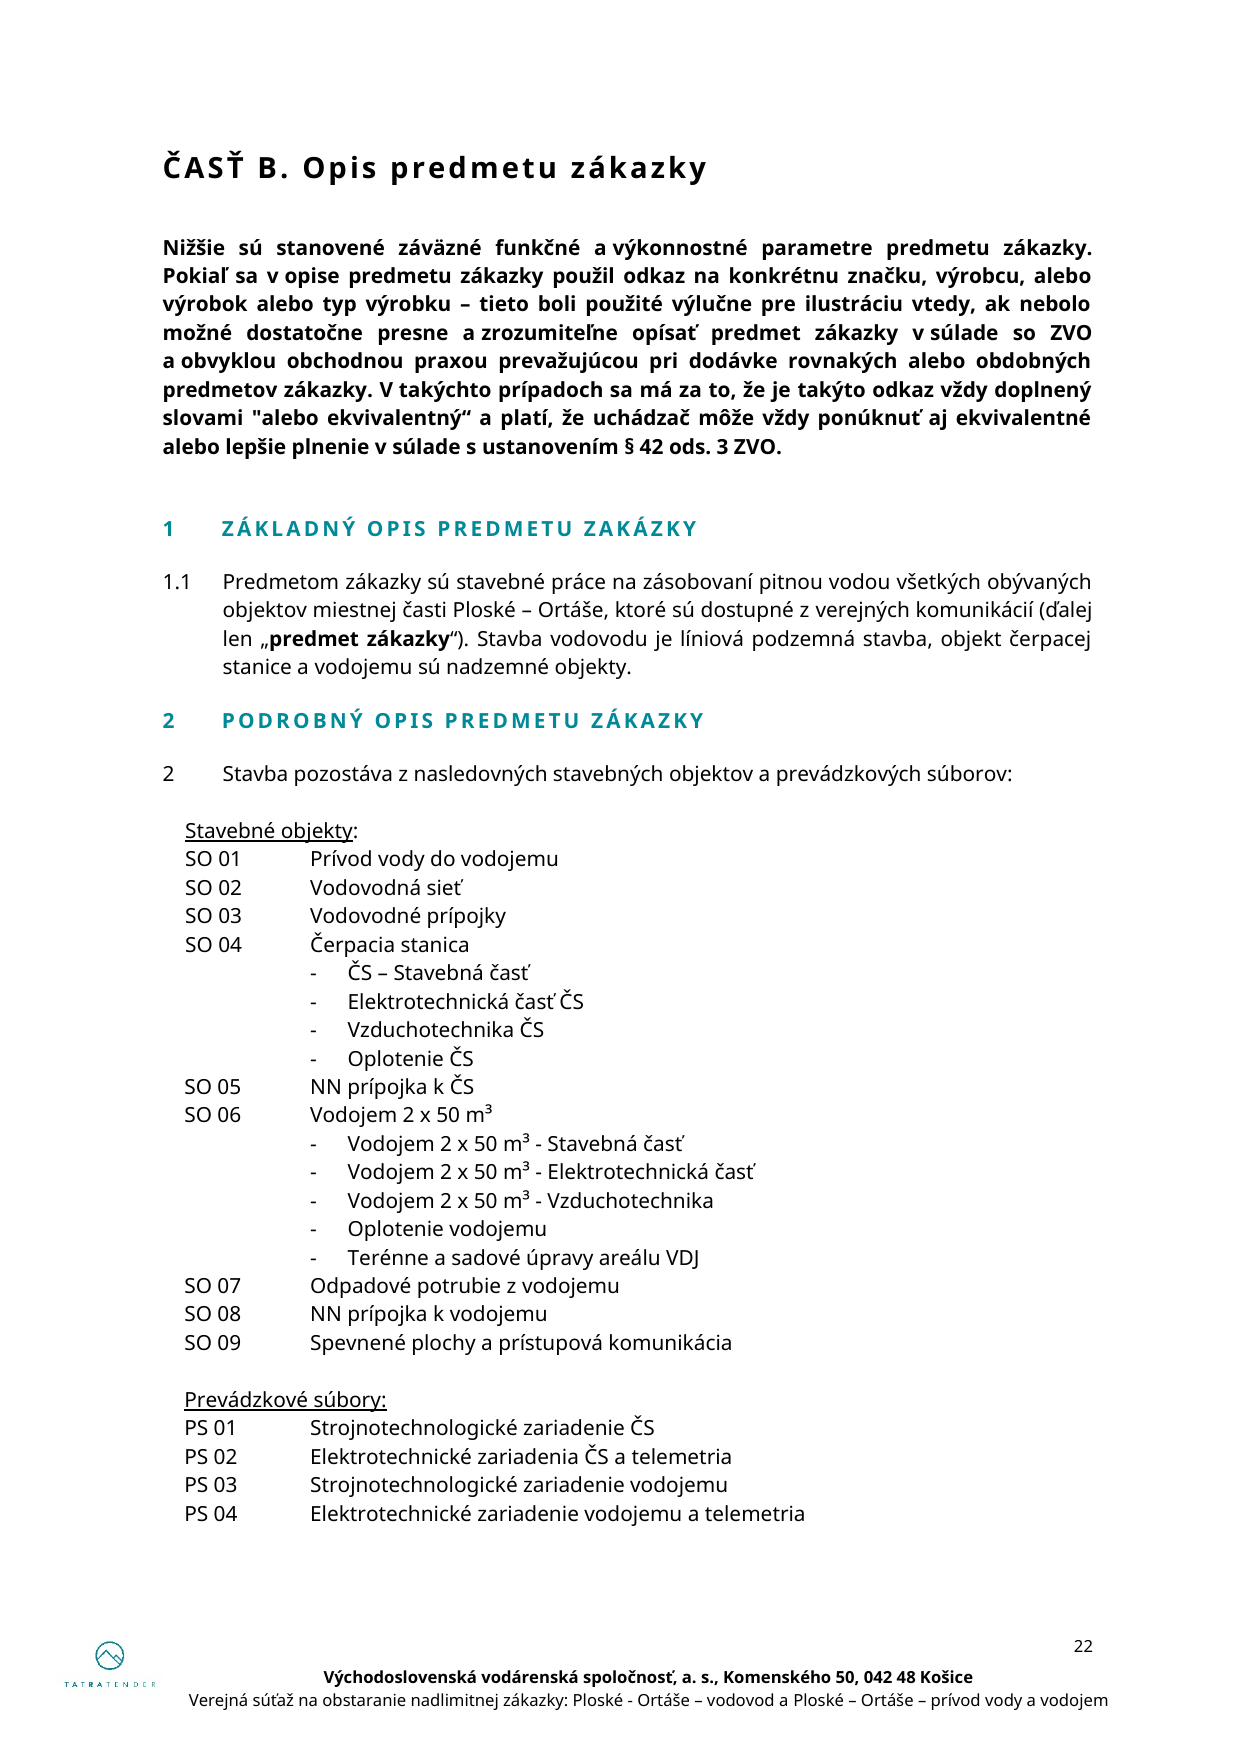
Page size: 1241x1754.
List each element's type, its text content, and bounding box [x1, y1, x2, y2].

list SO 04 Čerpacia stanica [185, 930, 1093, 958]
list PS 03 Strojnotechnologické zariadenie vodojemu [184, 1470, 1093, 1499]
list Terénne a sadové úpravy areálu VDJ [310, 1243, 1093, 1271]
list Elektrotechnická časť ČS [310, 987, 1093, 1015]
list Vzduchotechnika ČS [310, 1015, 1093, 1044]
list Stavebné objekty: [185, 816, 1093, 844]
list SO 07 Odpadové potrubie z vodojemu [184, 1271, 1093, 1299]
subtitle Základný opis Predmetu zakázky [162, 514, 1093, 542]
list PS 02 Elektrotechnické zariadenia ČS a telemetria [184, 1442, 1093, 1470]
list Oplotenie ČS [310, 1044, 1093, 1072]
list Vodojem 2 x 50 m³ - Stavebná časť [310, 1129, 1093, 1157]
list Stavba pozostáva z nasledovných stavebných objektov a prevádzkových súborov: [162, 759, 1093, 788]
list Oplotenie vodojemu [310, 1214, 1093, 1243]
list Vodojem 2 x 50 m³ - Vzduchotechnika [310, 1186, 1093, 1214]
subtitle Podrobný opis predmetu zákazky [162, 706, 1093, 734]
list SO 03 Vodovodné prípojky [185, 901, 1093, 930]
list PS 01 Strojnotechnologické zariadenie ČS [184, 1413, 1093, 1442]
list Prevádzkové súbory: [184, 1385, 1093, 1413]
subtitle Predmetom zákazky sú stavebné práce na zásobovaní pitnou vodou všetkých obývaných objektov miestnej časti Ploské – Ortáše, ktoré sú dostupné z verejných komunikácií (ďalej len „predmet zákazky“). Stavba vodovodu je líniová podzemná stavba, objekt čerpacej stanice a vodojemu sú nadzemné objekty. [162, 567, 1093, 681]
text Nižšie sú stanovené záväzné funkčné a výkonnostné parametre predmetu zákazky. Pokiaľ sa v opise predmetu zákazky použil odkaz na konkrétnu značku, výrobcu, alebo výrobok alebo typ výrobku – tieto boli použité výlučne pre ilustráciu vtedy, ak nebolo možné dostatočne presne a zrozumiteľne opísať predmet zákazky v súlade so ZVO a obvyklou obchodnou praxou prevažujúcou pri dodávke rovnakých alebo obdobných predmetov zákazky. V takýchto prípadoch sa má za to, že je takýto odkaz vždy doplnený slovami "alebo ekvivalentný“ a platí, že uchádzač môže vždy ponúknuť aj ekvivalentné alebo lepšie plnenie v súlade s ustanovením § 42 ods. 3 ZVO. [162, 233, 1093, 460]
list SO 06 Vodojem 2 x 50 m³ [184, 1101, 1093, 1129]
list SO 02 Vodovodná sieť [185, 873, 1093, 901]
text ČASŤ B. Opis predmetu zákazky [162, 148, 1093, 187]
list PS 04 Elektrotechnické zariadenie vodojemu a telemetria [184, 1499, 1093, 1527]
list SO 01 Prívod vody do vodojemu [185, 844, 1093, 873]
list SO 08 NN prípojka k vodojemu [184, 1299, 1093, 1328]
picture [43, 1617, 176, 1711]
list Vodojem 2 x 50 m³ - Elektrotechnická časť [310, 1157, 1093, 1186]
list SO 05 NN prípojka k ČS [184, 1072, 1093, 1101]
list ČS – Stavebná časť [310, 958, 1093, 987]
list SO 09 Spevnené plochy a prístupová komunikácia [184, 1328, 1093, 1356]
